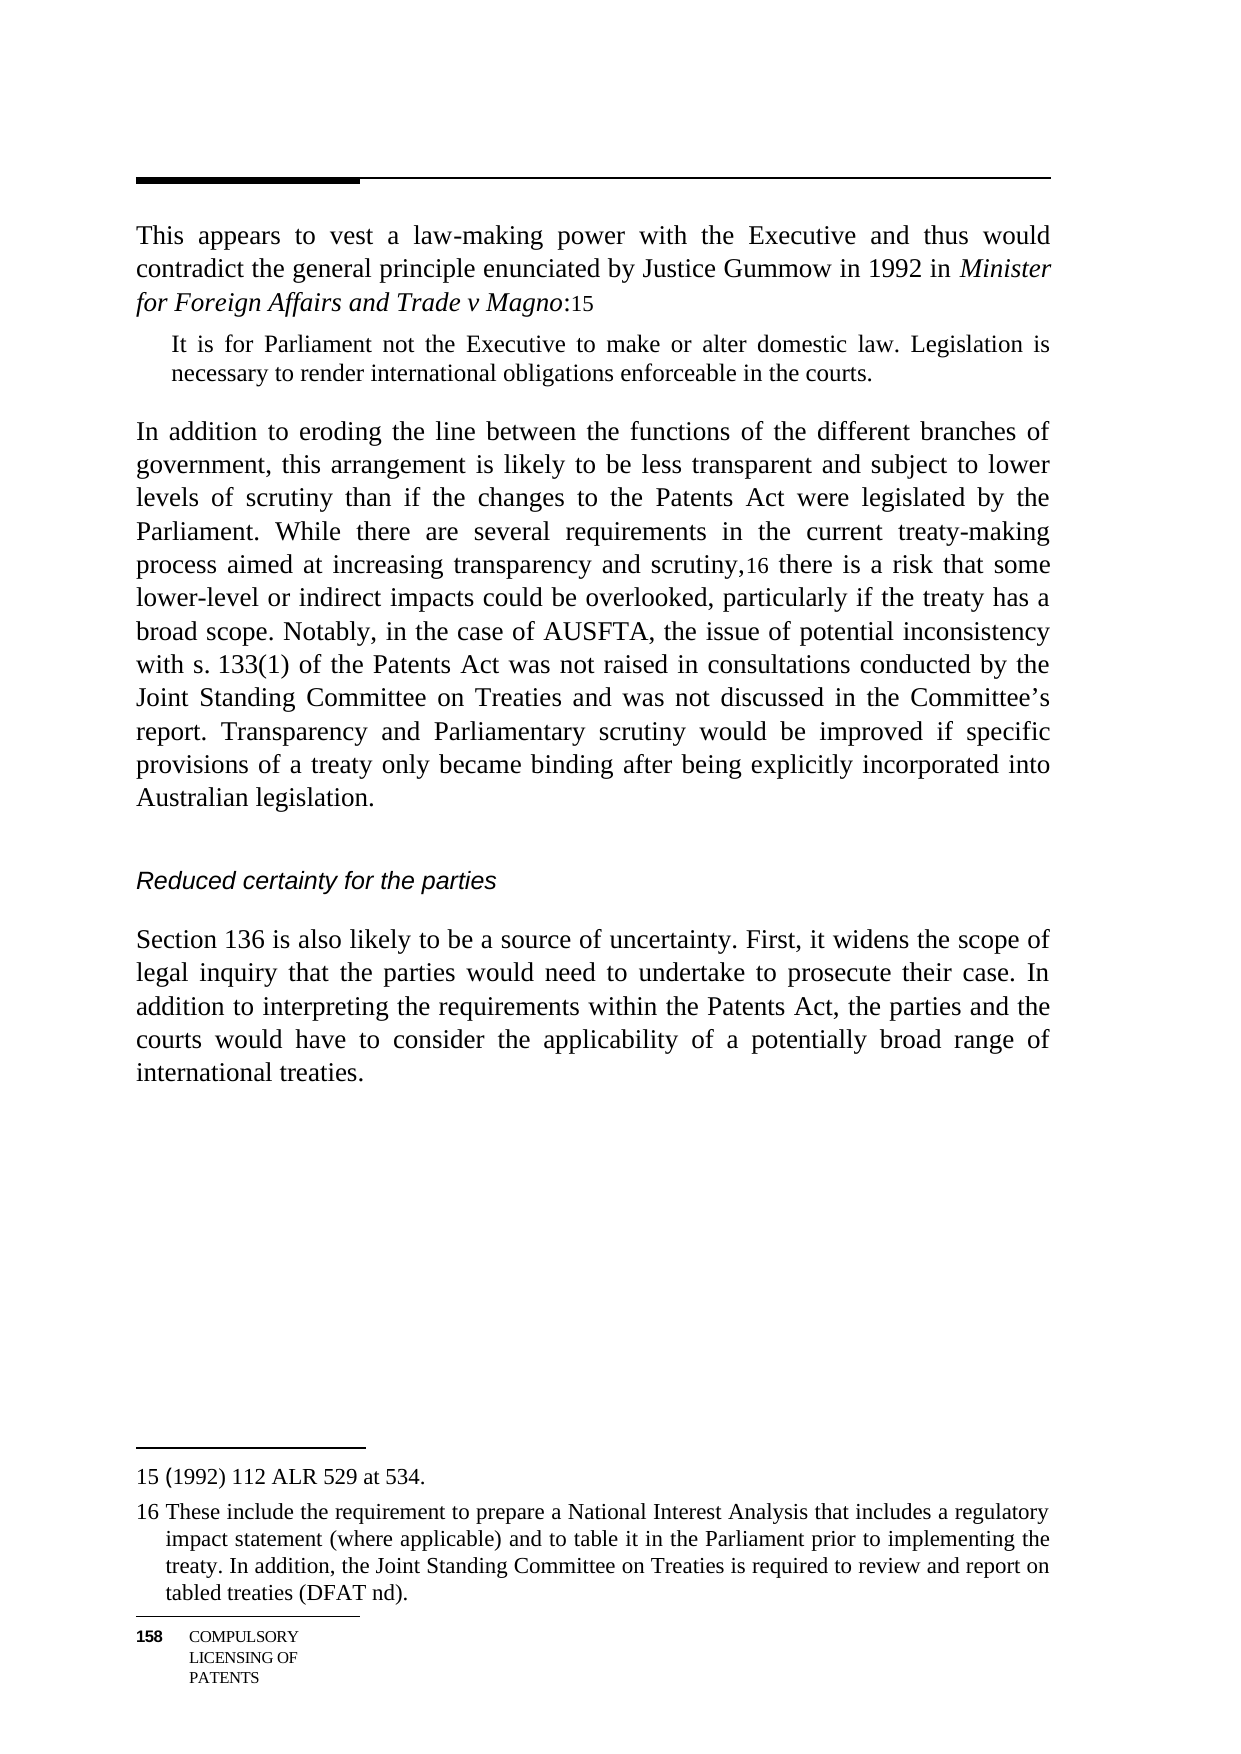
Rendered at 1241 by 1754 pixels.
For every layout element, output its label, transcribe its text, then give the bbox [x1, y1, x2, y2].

text This appears to vest a law-making power with the Executive and thus would contradict the general principle enunciated by Justice Gummow in 1992 in Minister for Foreign Affairs and Trade v Magno: [136, 217, 1051, 317]
text In addition to eroding the line between the functions of the different branches of government, this arrangement is likely to be less transparent and subject to lower levels of scrutiny than if the changes to the Patents Act were legislated by the Parliament. While there are several requirements in the current treaty-making process aimed at increasing transparency and scrutiny, there is a risk that some lower-level or indirect impacts could be overlooked, particularly if the treaty has a broad scope. Notably, in the case of AUSFTA, the issue of potential inconsistency with s. 133(1) of the Patents Act was not raised in consultations conducted by the Joint Standing Committee on Treaties and was not discussed in the Committee’s report. Transparency and Parliamentary scrutiny would be improved if specific provisions of a treaty only became binding after being explicitly incorporated into Australian legislation. [136, 413, 1051, 813]
subtitle Reduced certainty for the parties [136, 863, 1051, 896]
text Section 136 is also likely to be a source of uncertainty. First, it widens the scope of legal inquiry that the parties would need to undertake to prosecute their case. In addition to interpreting the requirements within the Patents Act, the parties and the courts would have to consider the applicability of a potentially broad range of international treaties. [136, 921, 1051, 1088]
text It is for Parliament not the Executive to make or alter domestic law. Legislation is necessary to render international obligations enforceable in the courts. [171, 329, 1051, 388]
